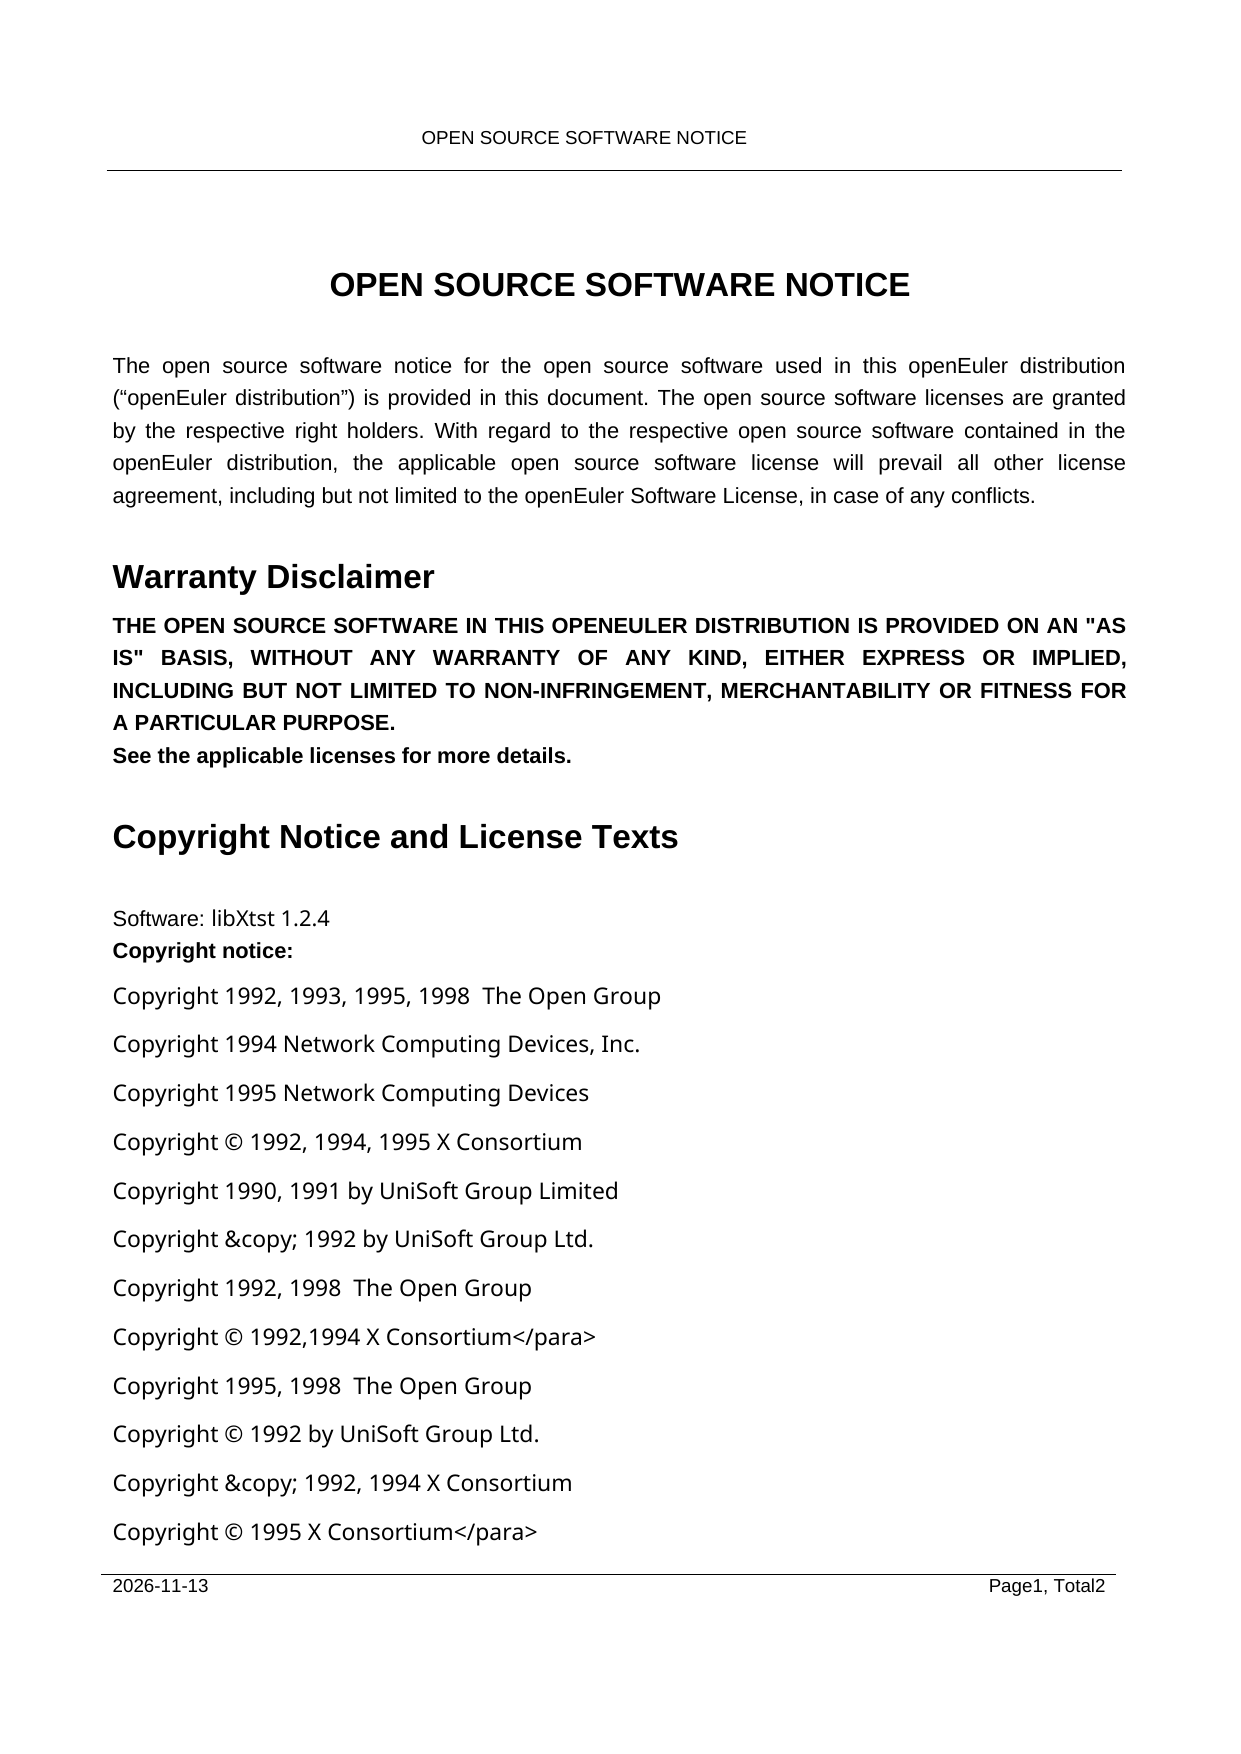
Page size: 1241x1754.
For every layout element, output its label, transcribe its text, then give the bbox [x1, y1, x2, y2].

text Software: libXtst 1.2.4 [112, 901, 1128, 934]
text Warranty Disclaimer [112, 544, 1128, 609]
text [112, 979, 1128, 1548]
text Copyright Notice and License Texts [112, 804, 1128, 869]
text OPEN SOURCE SOFTWARE NOTICE [112, 251, 1128, 316]
text The open source software notice for the open source software used in this openEuler distribution (“openEuler distribution”) is provided in this document. The open source software licenses are granted by the respective right holders. With regard to the respective open source software contained in the openEuler distribution, the applicable open source software license will prevail all other license agreement, including but not limited to the openEuler Software License, in case of any conflicts. [112, 349, 1128, 511]
text Copyright notice: [112, 934, 1128, 966]
text THE OPEN SOURCE SOFTWARE IN THIS OPENEULER DISTRIBUTION IS PROVIDED ON AN "AS IS" BASIS, WITHOUT ANY WARRANTY OF ANY KIND, EITHER EXPRESS OR IMPLIED, INCLUDING BUT NOT LIMITED TO NON-INFRINGEMENT, MERCHANTABILITY OR FITNESS FOR A PARTICULAR PURPOSE. See the applicable licenses for more details. [112, 609, 1128, 771]
